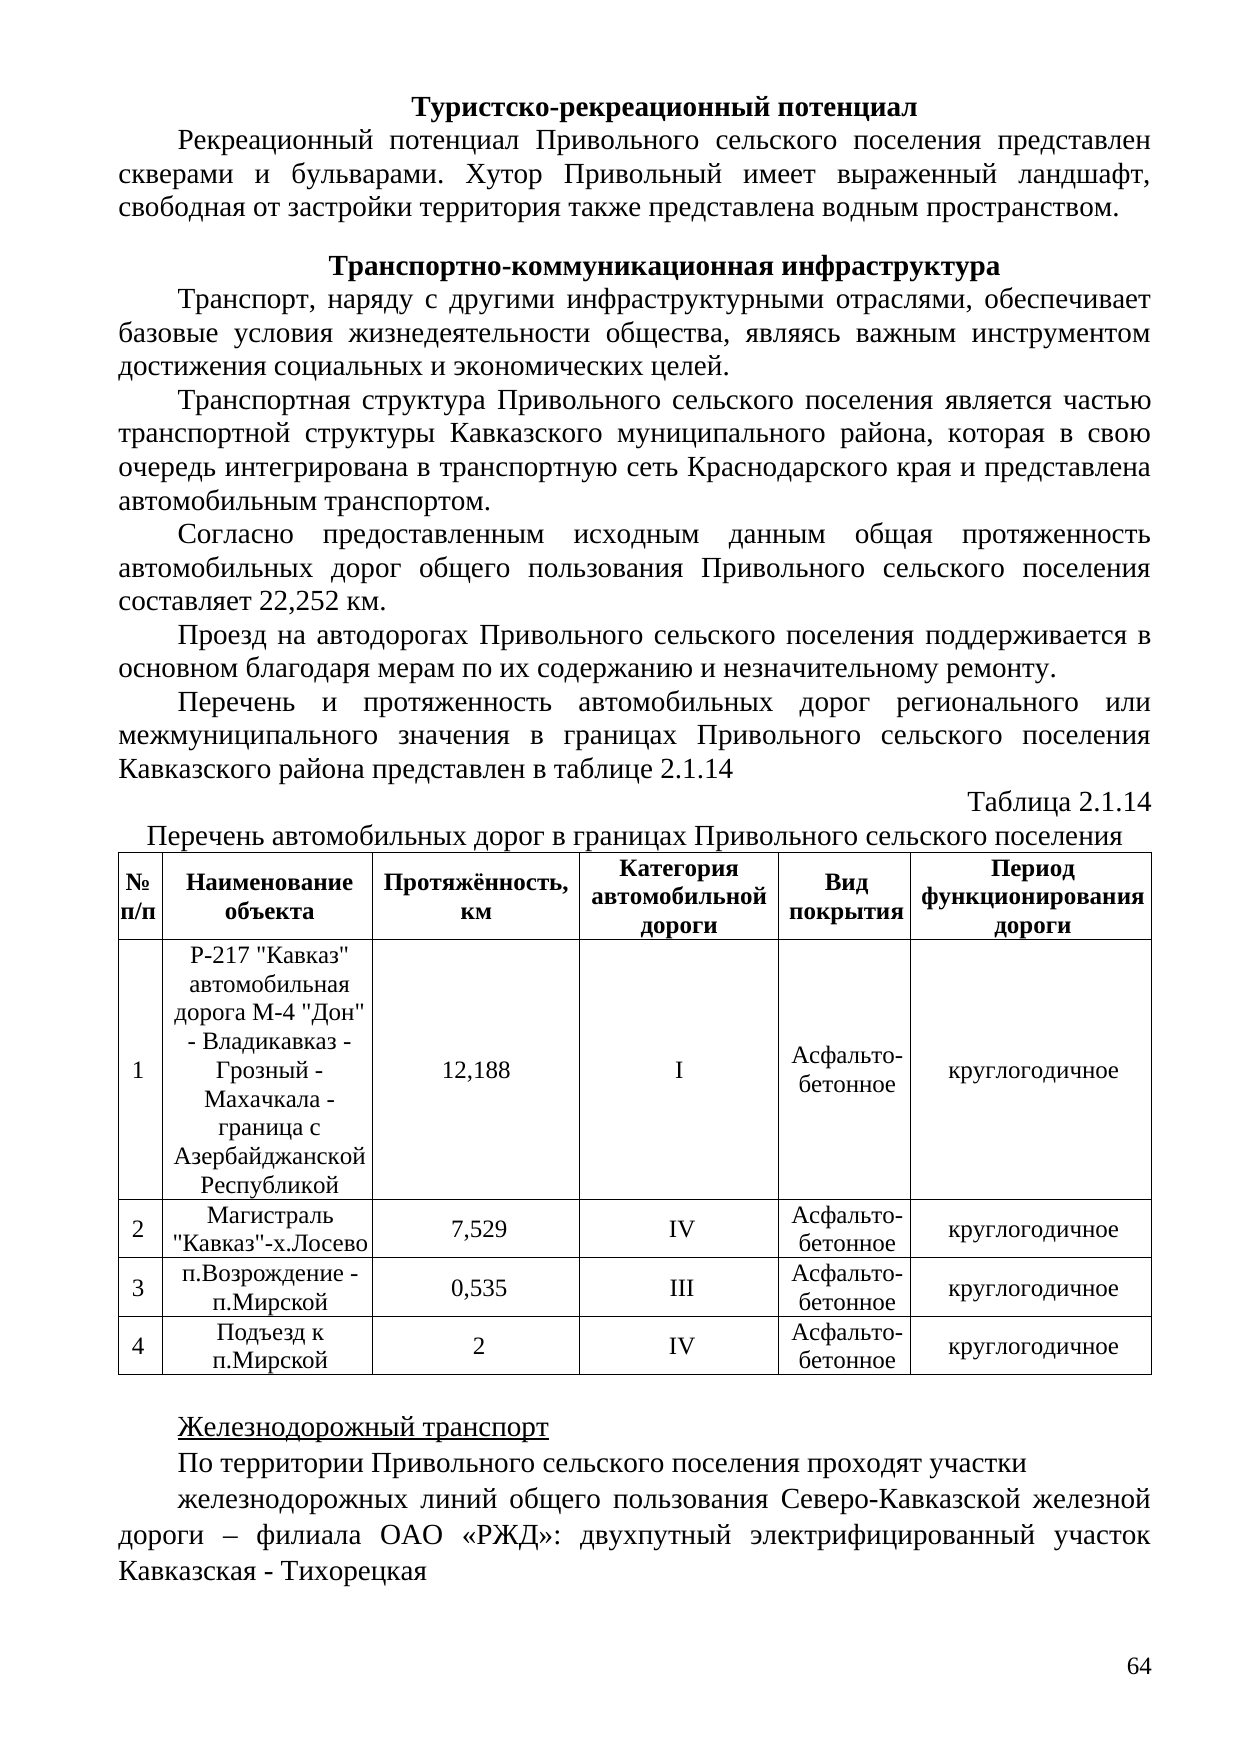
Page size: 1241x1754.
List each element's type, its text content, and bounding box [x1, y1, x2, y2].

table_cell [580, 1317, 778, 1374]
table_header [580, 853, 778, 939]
text Перечень автомобильных дорог в границах Привольного сельского поселения [118, 818, 1152, 852]
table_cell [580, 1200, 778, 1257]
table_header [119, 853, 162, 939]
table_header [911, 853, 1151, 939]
text Проезд на автодорогах Привольного сельского поселения поддерживается в основном благодаря мерам по их содержанию и незначительному ремонту. [118, 617, 1152, 684]
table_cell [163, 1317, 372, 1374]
text Транспортная структура Привольного сельского поселения является частью транспортной структуры Кавказского муниципального района, которая в свою очередь интегрирована в транспортную сеть Краснодарского края и представлена автомобильным транспортом. [118, 382, 1152, 516]
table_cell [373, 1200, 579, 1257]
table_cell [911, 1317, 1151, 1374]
text По территории Привольного сельского поселения проходят участки [118, 1445, 1152, 1478]
text железнодорожных линий общего пользования Северо-Кавказской железной дороги – филиала ОАО «РЖД»: двухпутный электрифицированный участок Кавказская - Тихорецкая [118, 1481, 1152, 1587]
text Транспортно-коммуникационная инфраструктура [118, 248, 1152, 281]
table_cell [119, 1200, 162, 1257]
text Согласно предоставленным исходным данным общая протяженность автомобильных дорог общего пользования Привольного сельского поселения составляет 22,252 км. [118, 516, 1152, 617]
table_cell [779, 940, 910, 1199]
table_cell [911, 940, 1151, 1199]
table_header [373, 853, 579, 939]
text Туристско-рекреационный потенциал [118, 89, 1152, 122]
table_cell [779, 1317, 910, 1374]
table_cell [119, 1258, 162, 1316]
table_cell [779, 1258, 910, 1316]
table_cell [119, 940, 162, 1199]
text Перечень и протяженность автомобильных дорог регионального или межмуниципального значения в границах Привольного сельского поселения Кавказского района представлен в таблице 2.1.14 [118, 684, 1152, 784]
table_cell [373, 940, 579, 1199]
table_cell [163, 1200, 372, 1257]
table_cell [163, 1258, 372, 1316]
text Железнодорожный транспорт [118, 1409, 1152, 1442]
text Рекреационный потенциал Привольного сельского поселения представлен скверами и бульварами. Хутор Привольный имеет выраженный ландшафт, свободная от застройки территория также представлена водным пространством. [118, 122, 1152, 223]
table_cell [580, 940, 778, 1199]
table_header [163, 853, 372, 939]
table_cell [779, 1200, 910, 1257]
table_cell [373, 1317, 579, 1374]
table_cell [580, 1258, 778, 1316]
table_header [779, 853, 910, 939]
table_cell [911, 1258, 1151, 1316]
text Транспорт, наряду с другими инфраструктурными отраслями, обеспечивает базовые условия жизнедеятельности общества, являясь важным инструментом достижения социальных и экономических целей. [118, 281, 1152, 382]
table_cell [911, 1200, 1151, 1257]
text Таблица 2.1.14 [118, 784, 1152, 818]
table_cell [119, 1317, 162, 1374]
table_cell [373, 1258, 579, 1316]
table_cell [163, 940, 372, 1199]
